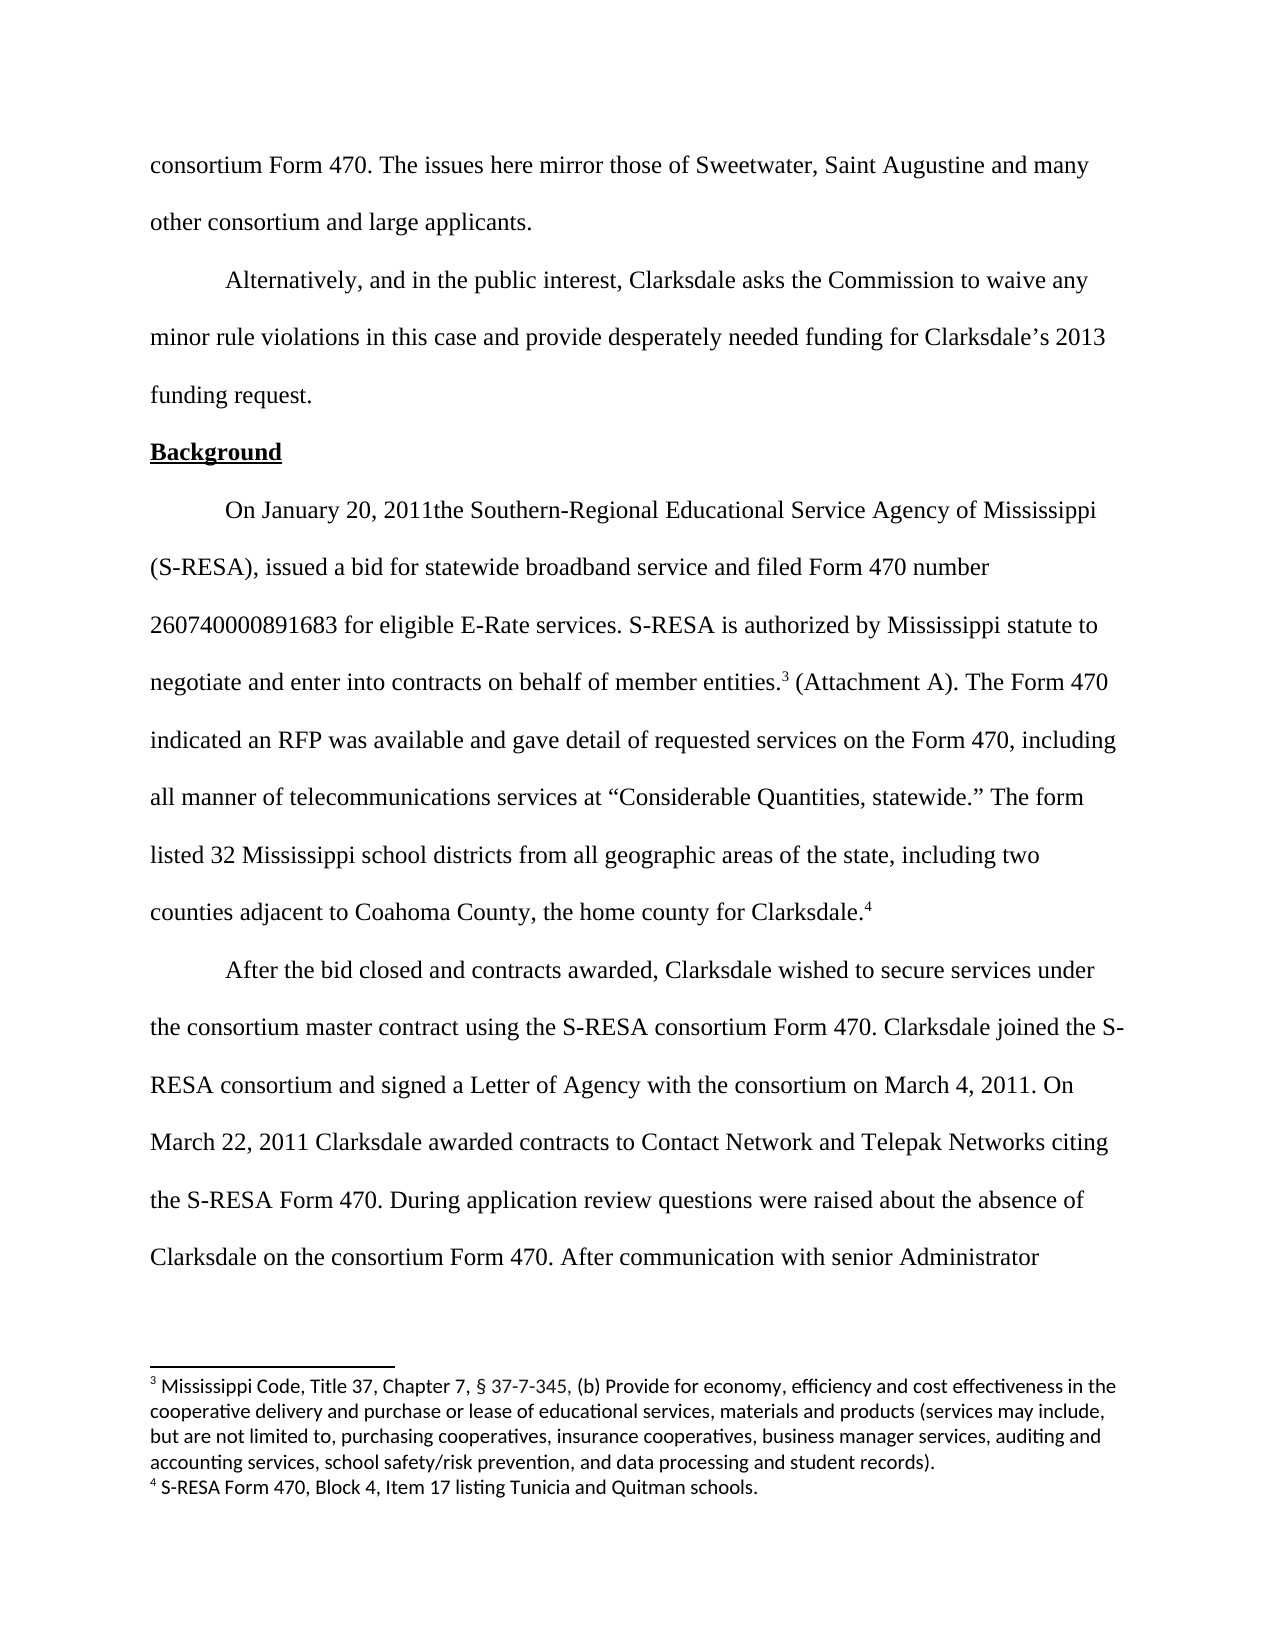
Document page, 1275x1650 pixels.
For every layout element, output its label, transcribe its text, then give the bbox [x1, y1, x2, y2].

text Background [150, 437, 1125, 466]
text Alternatively, and in the public interest, Clarksdale asks the Commission to waive any minor rule violations in this case and provide desperately needed funding for Clarksdale’s 2013 funding request. [150, 265, 1125, 409]
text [150, 955, 1125, 1271]
text On January 20, 2011the Southern-Regional Educational Service Agency of Mississippi (S-RESA), issued a bid for statewide broadband service and filed Form 470 number 260740000891683 for eligible E-Rate services. S-RESA is authorized by Mississippi statute to negotiate and enter into contracts on behalf of member entities. (Attachment A). The Form 470 indicated an RFP was available and gave detail of requested services on the Form 470, including all manner of telecommunications services at “Considerable Quantities, statewide.” The form listed 32 Mississippi school districts from all geographic areas of the state, including two counties adjacent to Coahoma County, the home county for Clarksdale. [150, 495, 1125, 926]
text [150, 150, 1125, 236]
